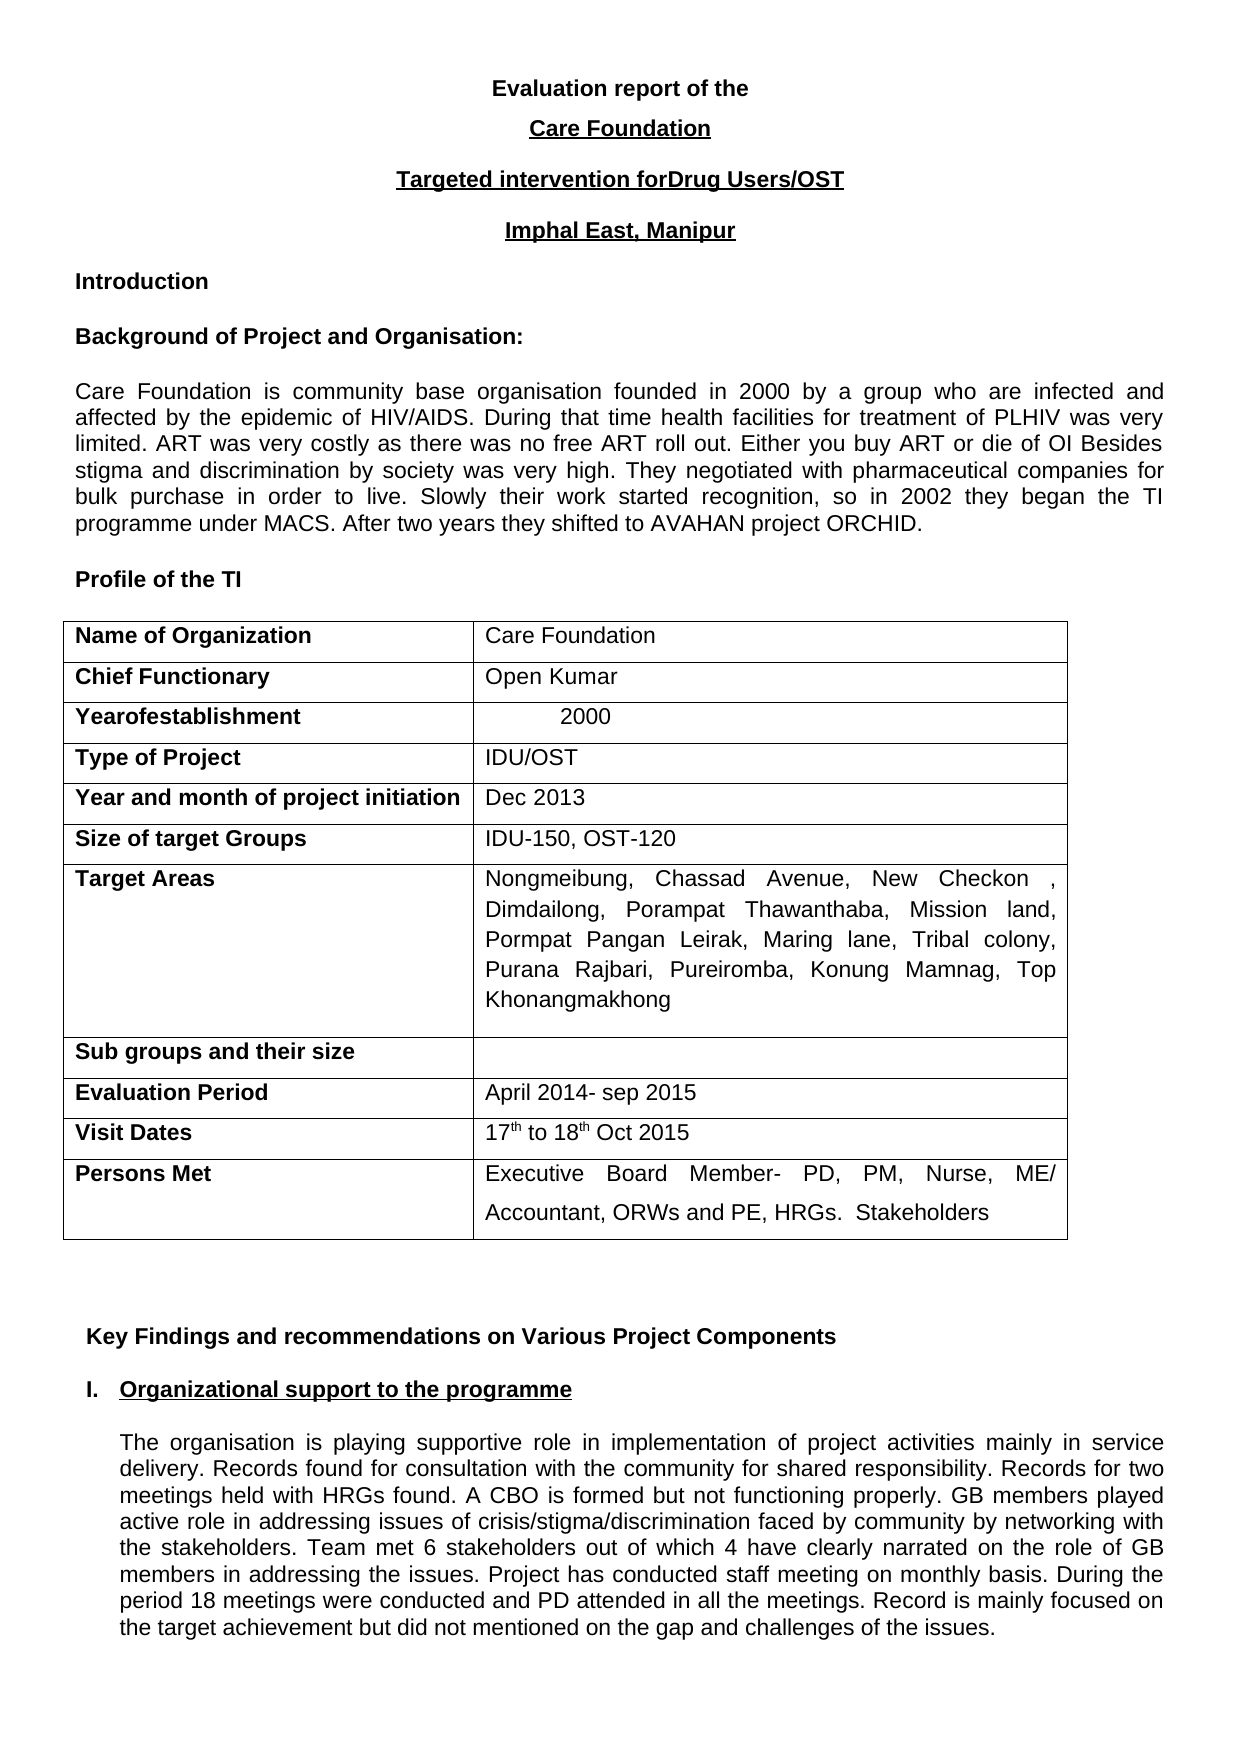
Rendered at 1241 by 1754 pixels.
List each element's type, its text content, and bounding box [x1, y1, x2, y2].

table_cell 17th to 18th Oct 2015 [474, 1119, 1067, 1159]
text Introduction [75, 268, 1165, 295]
table_cell Target Areas [64, 865, 473, 1037]
text Imphal East, Manipur [75, 217, 1165, 243]
text Background of Project and Organisation: [75, 323, 1165, 349]
text The organisation is playing supportive role in implementation of project activities mainly in service delivery. Records found for consultation with the community for shared responsibility. Records for two meetings held with HRGs found. A CBO is formed but not functioning properly. GB members played active role in addressing issues of crisis/stigma/discrimination faced by community by networking with the stakeholders. Team met 6 stakeholders out of which 4 have clearly narrated on the role of GB members in addressing the issues. Project has conducted staff meeting on monthly basis. During the period 18 meetings were conducted and PD attended in all the meetings. Record is mainly focused on the target achievement but did not mentioned on the gap and challenges of the issues. [119, 1429, 1165, 1640]
list Organizational support to the programme [86, 1376, 1165, 1402]
text Targeted intervention forDrug Users/OST [75, 166, 1165, 192]
text Care Foundation [75, 114, 1165, 141]
table_cell Yearofestablishment [64, 703, 473, 743]
table_cell Evaluation Period [64, 1079, 473, 1118]
text Key Findings and recommendations on Various Project Components [86, 1323, 1165, 1349]
table_cell Nongmeibung, Chassad Avenue, New Checkon , Dimdailong, Porampat Thawanthaba, Mission land, Pormpat Pangan Leirak, Maring lane, Tribal colony, Purana Rajbari, Pureiromba, Konung Mamnag, Top Khonangmakhong [474, 865, 1067, 1037]
text Care Foundation is community base organisation founded in 2000 by a group who are infected and affected by the epidemic of HIV/AIDS. During that time health facilities for treatment of PLHIV was very limited. ART was very costly as there was no free ART roll out. Either you buy ART or die of OI Besides stigma and discrimination by society was very high. They negotiated with pharmaceutical companies for bulk purchase in order to live. Slowly their work started recognition, so in 2002 they began the TI programme under MACS. After two years they shifted to AVAHAN project ORCHID. [75, 378, 1165, 536]
table_cell Executive Board Member- PD, PM, Nurse, ME/ Accountant, ORWs and PE, HRGs. Stakeholders [474, 1160, 1067, 1239]
table_header Name of Organization [64, 622, 473, 662]
table_cell Open Kumar [474, 663, 1067, 702]
table_cell IDU-150, OST-120 [474, 825, 1067, 864]
table_cell Dec 2013 [474, 784, 1067, 824]
table_cell Year and month of project initiation [64, 784, 473, 824]
table_cell Persons Met [64, 1160, 473, 1239]
table_cell Type of Project [64, 744, 473, 783]
table_cell Chief Functionary [64, 663, 473, 702]
table_cell Sub groups and their size [64, 1038, 473, 1078]
text Profile of the TI [75, 566, 1165, 593]
table_cell 2000 [474, 703, 1067, 743]
table_header Care Foundation [474, 622, 1067, 662]
table_cell Visit Dates [64, 1119, 473, 1159]
table_cell [474, 1038, 1067, 1078]
table_cell IDU/OST [474, 744, 1067, 783]
table_cell April 2014- sep 2015 [474, 1079, 1067, 1118]
table_cell Size of target Groups [64, 825, 473, 864]
subtitle Evaluation report of the [75, 75, 1165, 101]
